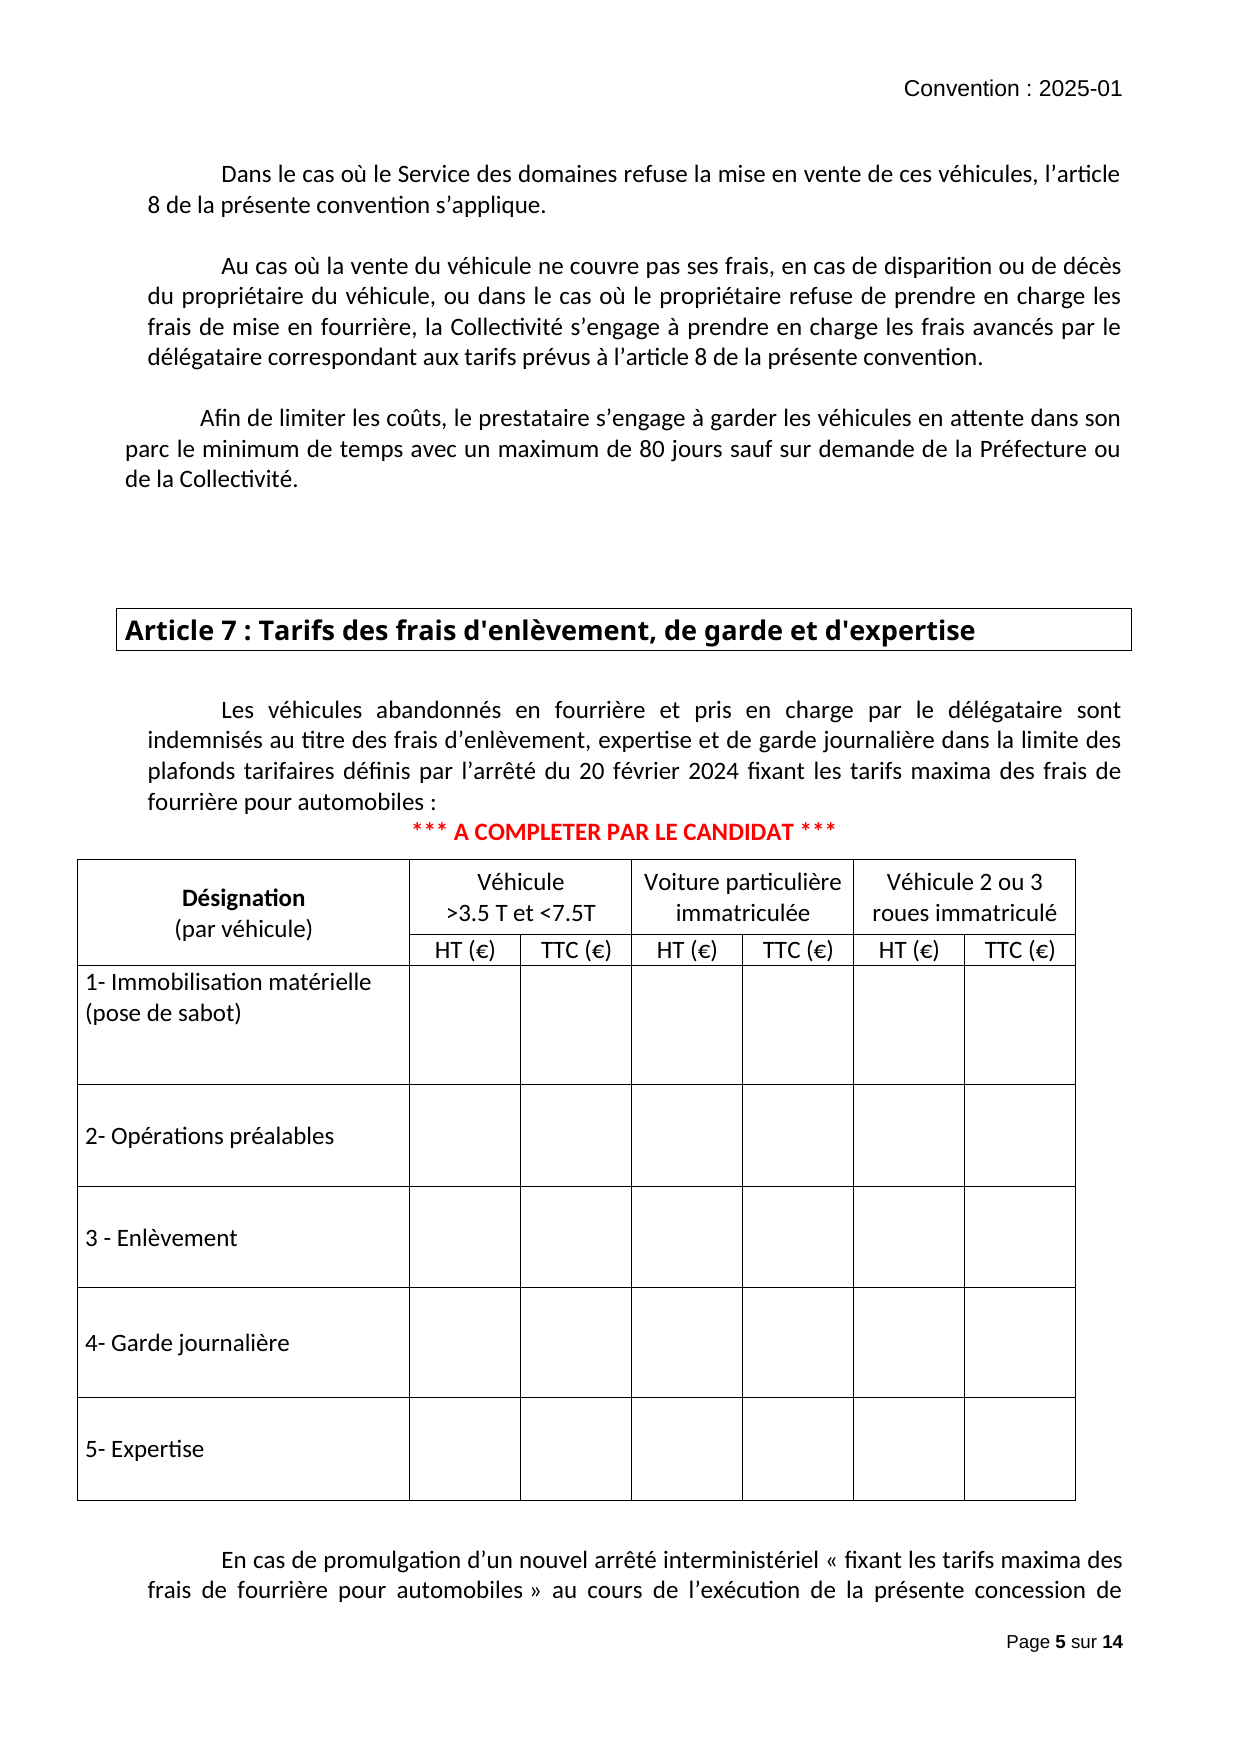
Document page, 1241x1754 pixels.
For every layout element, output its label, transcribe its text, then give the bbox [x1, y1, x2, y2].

table_cell HT (€) [410, 935, 520, 965]
text Dans le cas où le Service des domaines refuse la mise en vente de ces véhicules, l’article 8 de la présente convention s’applique. [147, 158, 1123, 219]
table_cell HT (€) [632, 935, 742, 965]
table_cell [521, 1187, 631, 1287]
table_cell [743, 1085, 853, 1186]
table_cell 4- Garde journalière [78, 1288, 409, 1397]
table_header Voiture particulière immatriculée [632, 860, 853, 934]
table_cell [854, 1085, 964, 1186]
table_cell [965, 966, 1075, 1084]
table_cell [743, 1398, 853, 1500]
table_cell [410, 966, 520, 1084]
table_cell [632, 1187, 742, 1287]
table_cell [965, 1398, 1075, 1500]
table_cell [521, 1085, 631, 1186]
table_cell [632, 966, 742, 1084]
table_cell [632, 1398, 742, 1500]
text Au cas où la vente du véhicule ne couvre pas ses frais, en cas de disparition ou de décès du propriétaire du véhicule, ou dans le cas où le propriétaire refuse de prendre en charge les frais de mise en fourrière, la Collectivité s’engage à prendre en charge les frais avancés par le délégataire correspondant aux tarifs prévus à l’article 8 de la présente convention. [147, 250, 1123, 372]
table_cell 1- Immobilisation matérielle (pose de sabot) [78, 966, 409, 1084]
table_cell [521, 1288, 631, 1397]
table_cell [743, 1187, 853, 1287]
table_cell [743, 966, 853, 1084]
table_cell [410, 1398, 520, 1500]
table_cell 5- Expertise [78, 1398, 409, 1500]
table_cell [410, 1288, 520, 1397]
table_cell [632, 1288, 742, 1397]
table_cell TTC (€) [965, 935, 1075, 965]
table_cell [410, 1085, 520, 1186]
table_cell [521, 1398, 631, 1500]
table_cell TTC (€) [521, 935, 631, 965]
table_cell TTC (€) [743, 935, 853, 965]
subtitle Article 7 : Tarifs des frais d'enlèvement, de garde et d'expertise [117, 609, 1131, 650]
table_cell 2- Opérations préalables [78, 1085, 409, 1186]
table_cell [521, 966, 631, 1084]
text Afin de limiter les coûts, le prestataire s’engage à garder les véhicules en attente dans son parc le minimum de temps avec un maximum de 80 jours sauf sur demande de la Préfecture ou de la Collectivité. [125, 402, 1123, 494]
table_cell [854, 966, 964, 1084]
table_cell 3 - Enlèvement [78, 1187, 409, 1287]
table_cell [965, 1187, 1075, 1287]
table_cell [854, 1288, 964, 1397]
table_header Véhicule >3.5 T et <7.5T [410, 860, 631, 934]
table_cell [632, 1085, 742, 1186]
text Les véhicules abandonnés en fourrière et pris en charge par le délégataire sont indemnisés au titre des frais d’enlèvement, expertise et de garde journalière dans la limite des plafonds tarifaires définis par l’arrêté du 20 février 2024 fixant les tarifs maxima des frais de fourrière pour automobiles : [147, 694, 1123, 816]
table_header Désignation (par véhicule) [78, 860, 409, 965]
table_cell HT (€) [854, 935, 964, 965]
table_cell [854, 1398, 964, 1500]
table_header Véhicule 2 ou 3 roues immatriculé [854, 860, 1075, 934]
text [147, 1544, 1123, 1605]
table_cell [410, 1187, 520, 1287]
table_cell [854, 1187, 964, 1287]
table_cell [965, 1288, 1075, 1397]
text *** A COMPLETER PAR LE CANDIDAT *** [125, 816, 1123, 847]
table_cell [743, 1288, 853, 1397]
table_cell [965, 1085, 1075, 1186]
